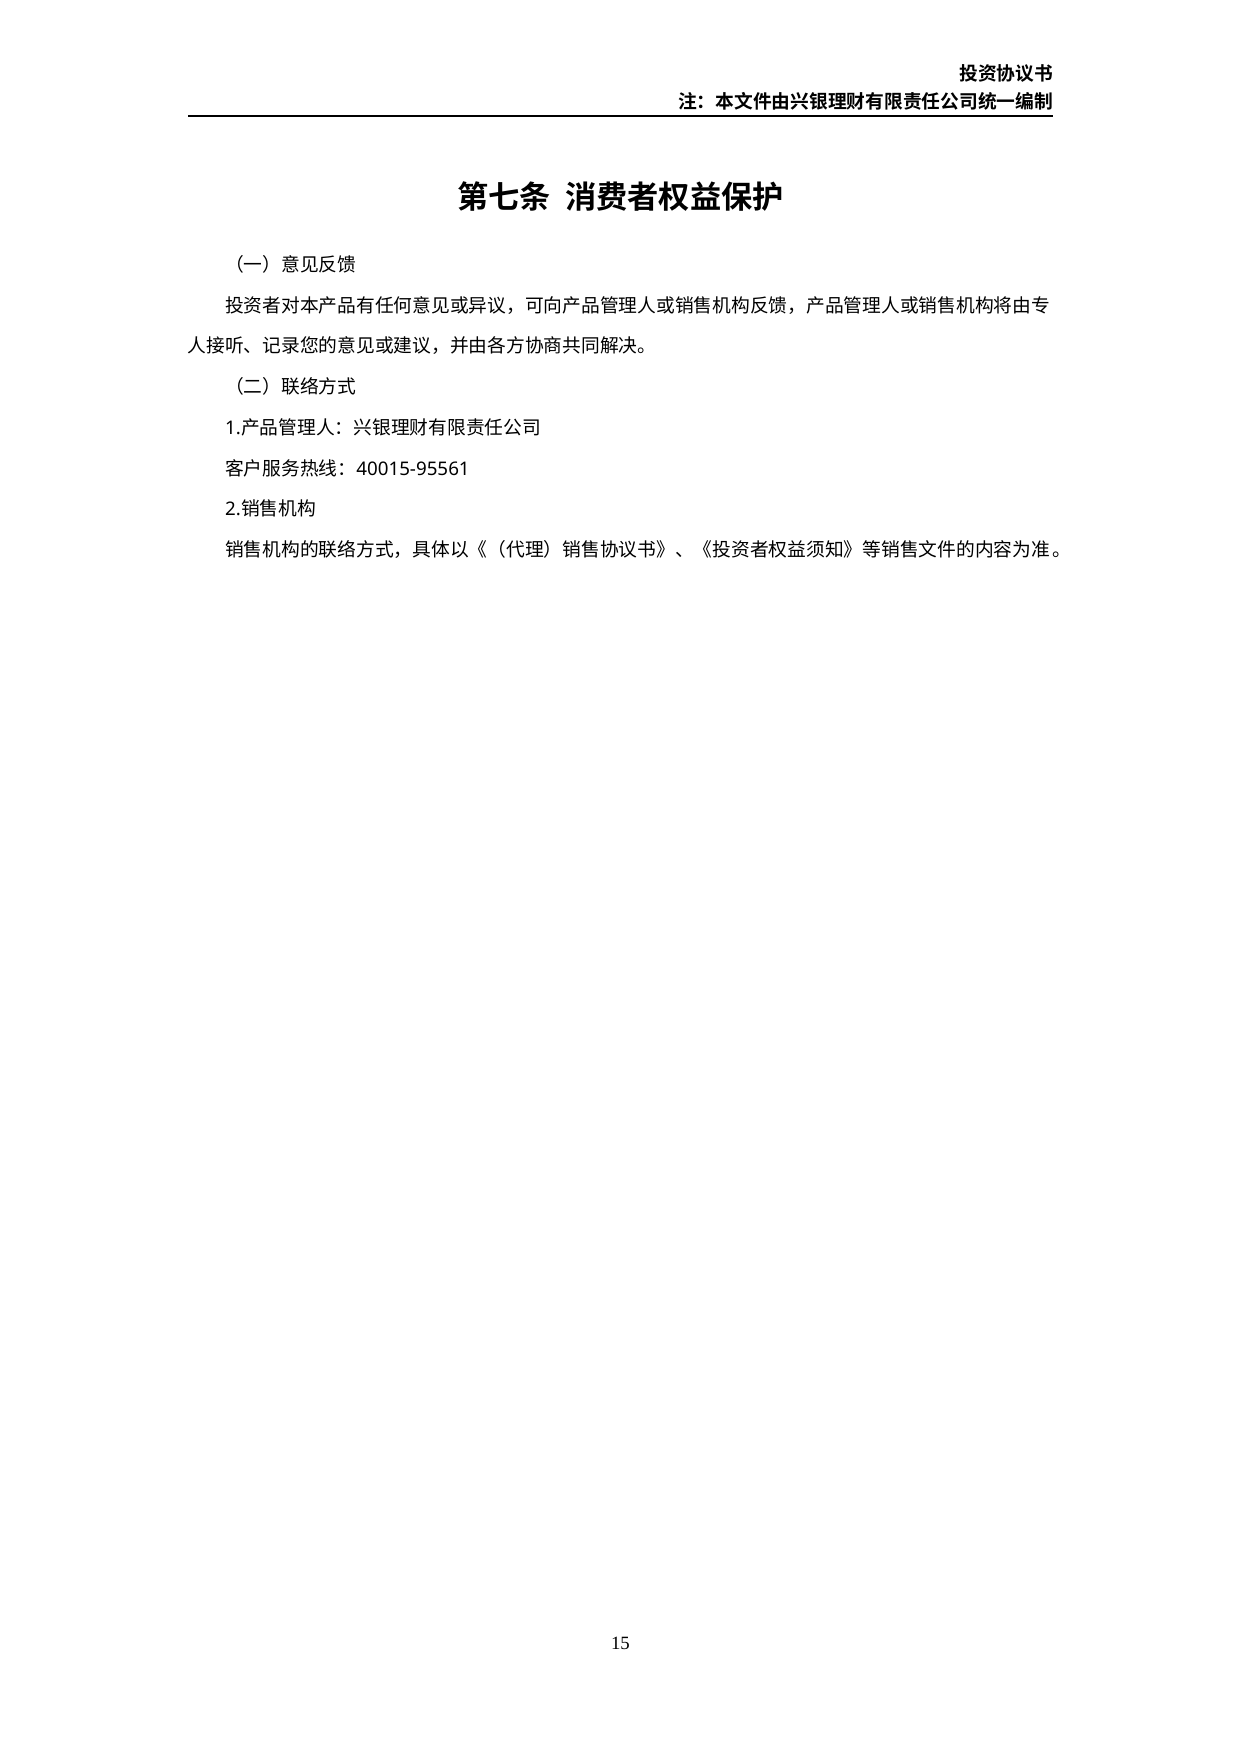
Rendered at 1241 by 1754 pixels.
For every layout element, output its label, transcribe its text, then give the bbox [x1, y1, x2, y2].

text （一）意见反馈 [187, 249, 1053, 277]
subtitle 第七条 消费者权益保护 [187, 162, 1053, 227]
text 投资者对本产品有任何意见或异议，可向产品管理人或销售机构反馈，产品管理人或销售机构将由专人接听、记录您的意见或建议，并由各方协商共同解决。 [187, 290, 1053, 358]
text 销售机构的联络方式，具体以《（代理）销售协议书》、《投资者权益须知》等销售文件的内容为准。 [187, 535, 1053, 603]
text 2.销售机构 [187, 494, 1053, 521]
text （二）联络方式 [187, 372, 1053, 399]
text 1.产品管理人：兴银理财有限责任公司 [187, 412, 1053, 440]
text 客户服务热线：40015-95561 [187, 453, 1053, 480]
